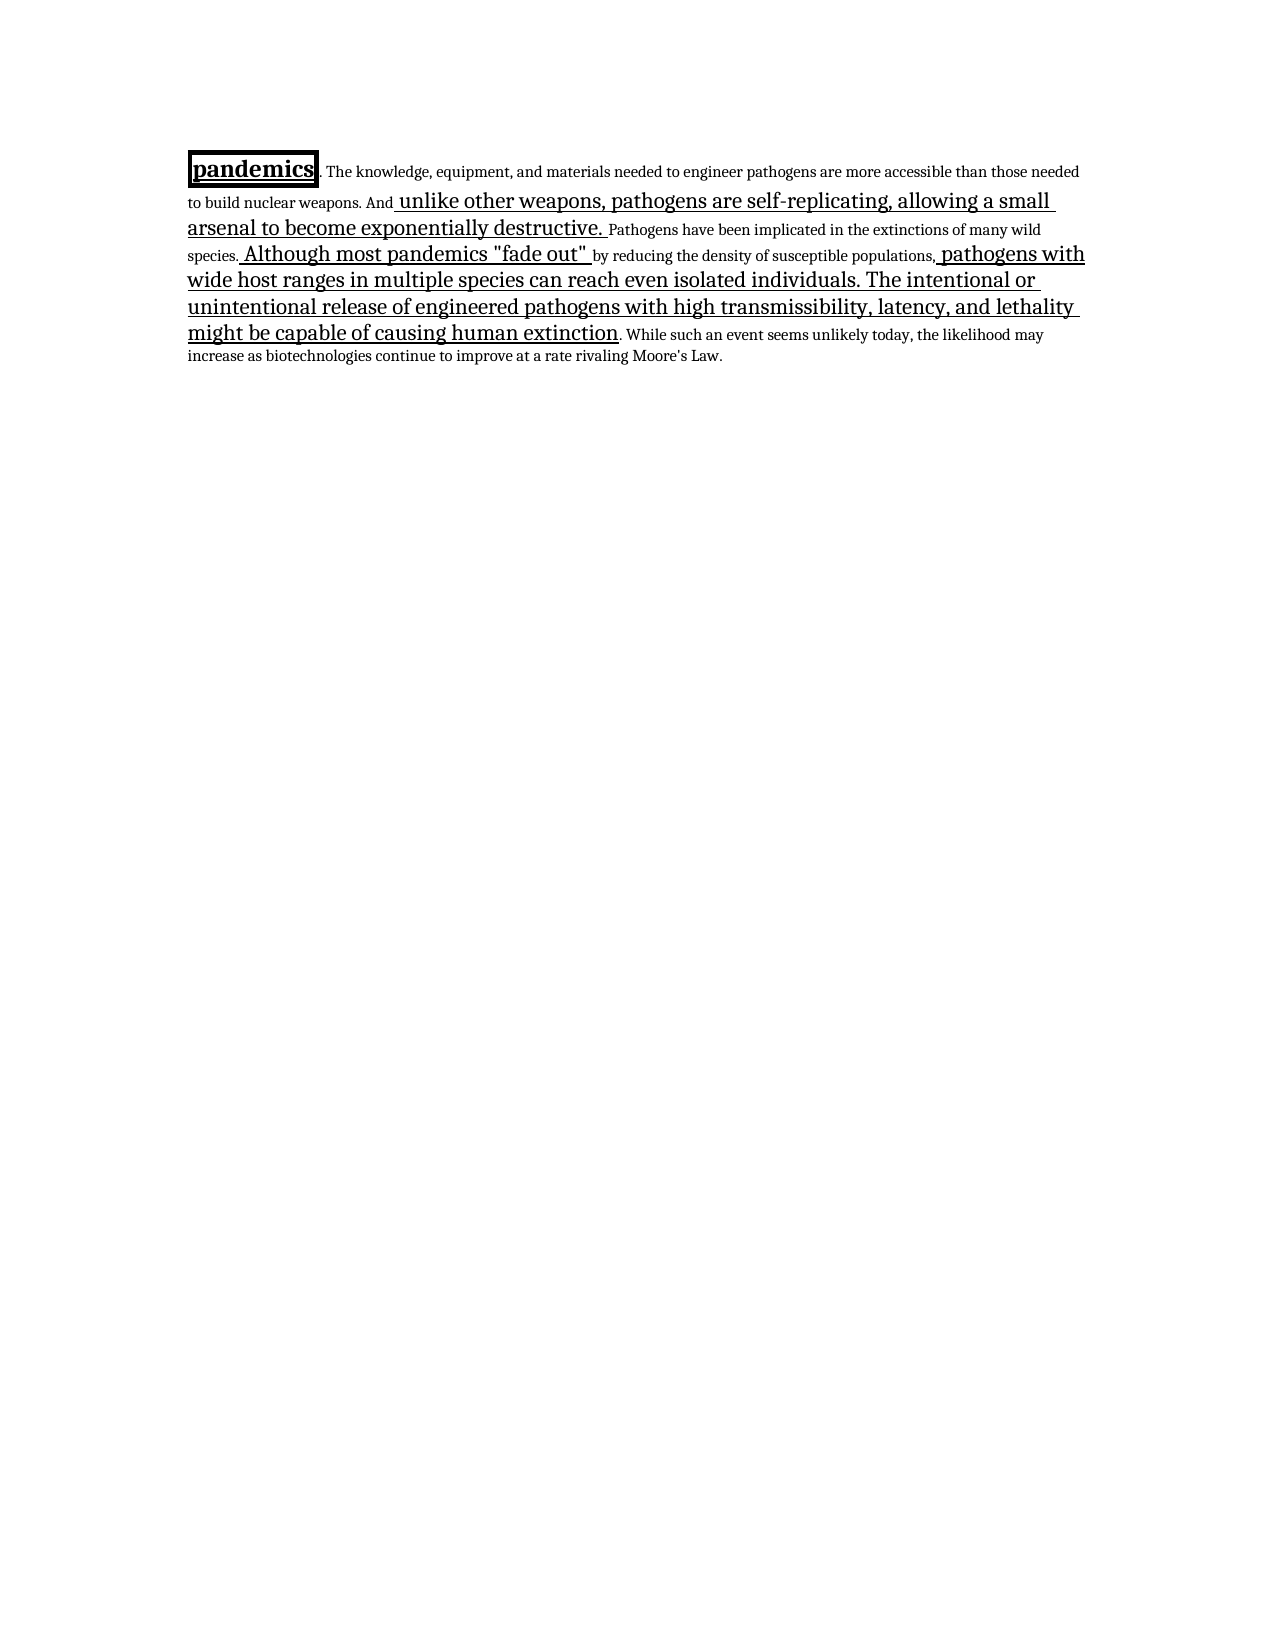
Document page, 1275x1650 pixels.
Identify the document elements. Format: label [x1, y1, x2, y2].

text [187, 150, 1087, 365]
